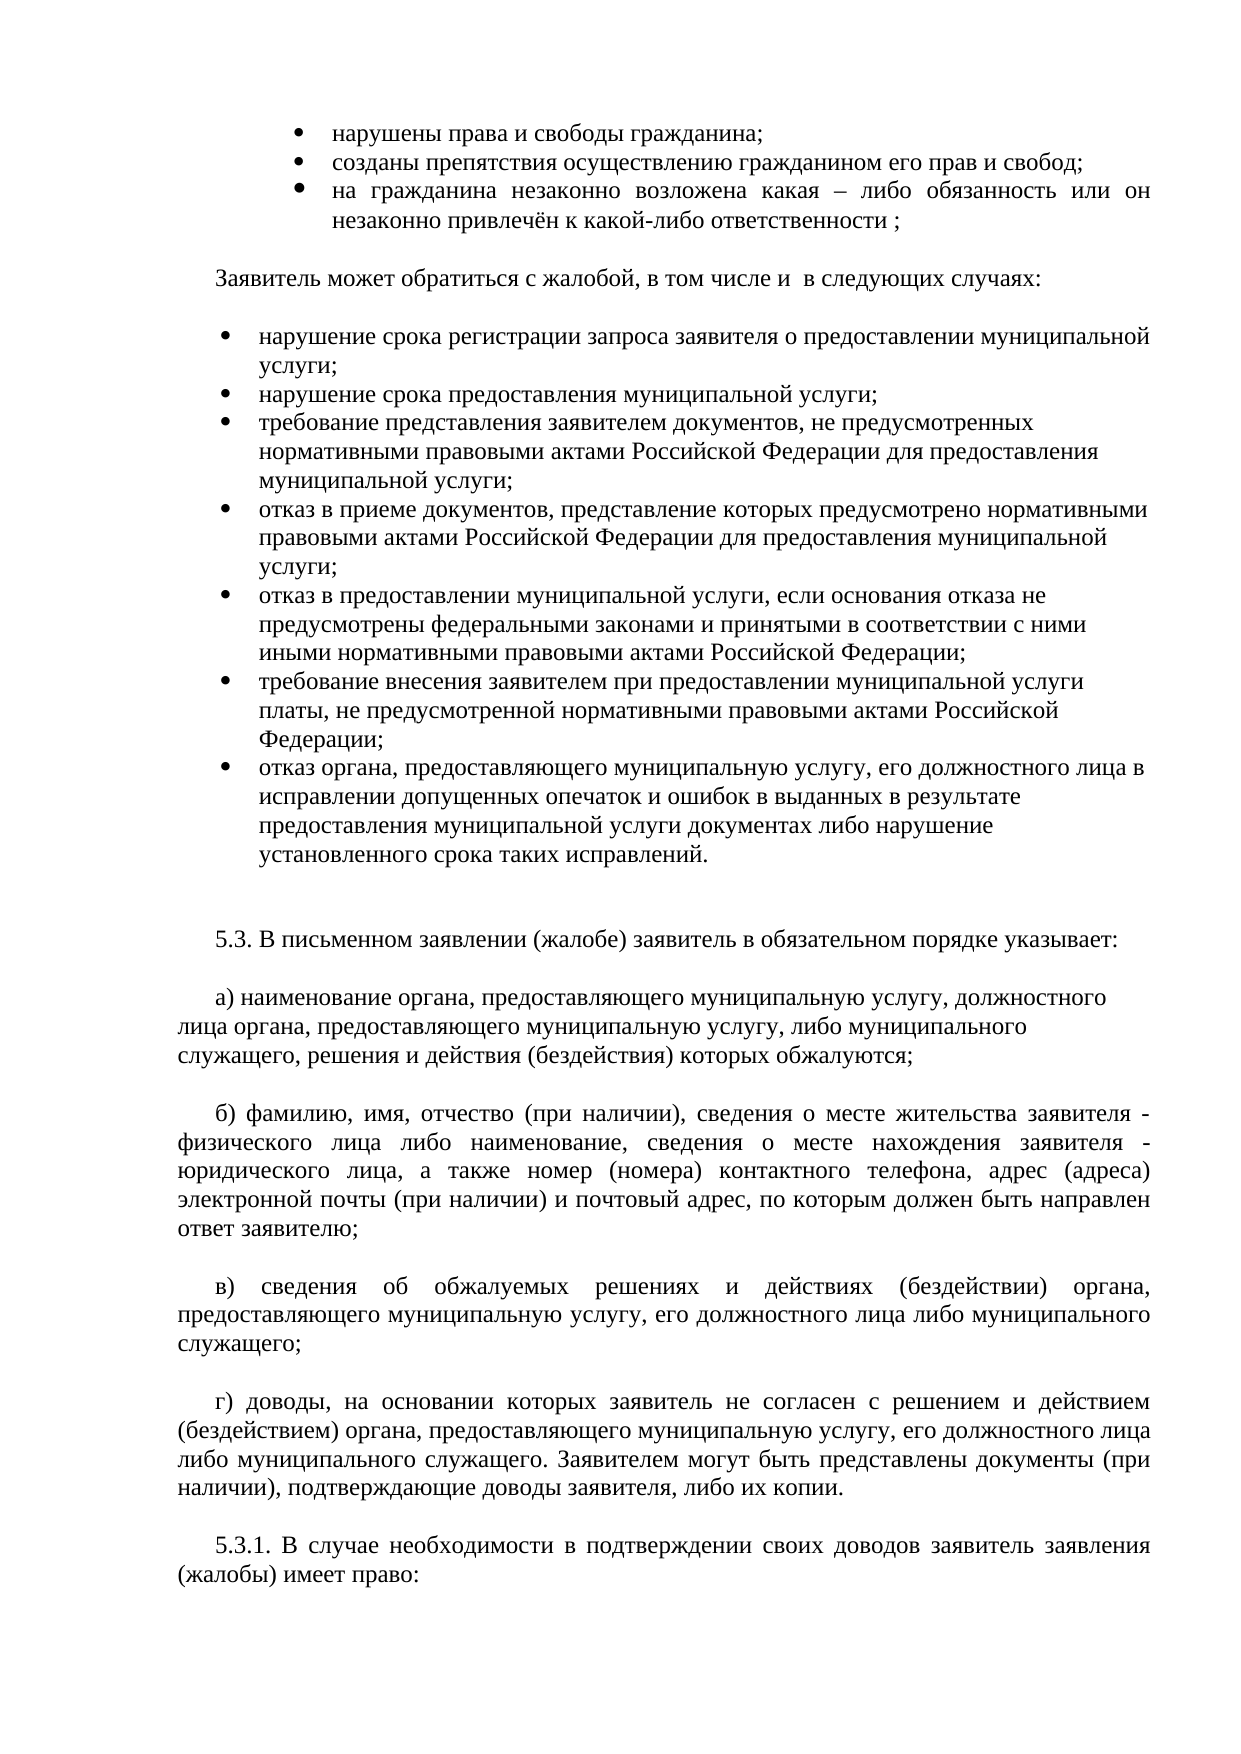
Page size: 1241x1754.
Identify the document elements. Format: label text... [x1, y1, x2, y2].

list нарушение срока регистрации запроса заявителя о предоставлении муниципальной услуги; [221, 321, 1152, 379]
list требование внесения заявителем при предоставлении муниципальной услуги платы, не предусмотренной нормативными правовыми актами Российской Федерации; [221, 812, 1152, 898]
list нарушение срока предоставления муниципальной услуги; [221, 408, 1152, 437]
list созданы препятствия осуществлению гражданином его прав и свобод; [294, 147, 1152, 176]
text в) сведения об обжалуемых решениях и действиях (бездействии) органа, предоставляющего муниципальную услугу, его должностного лица либо муниципального служащего; [177, 1446, 1152, 1532]
list требование представления заявителем документов, не предусмотренных нормативными правовыми актами Российской Федерации для предоставления муниципальной услуги; [221, 466, 1152, 552]
list отказ в предоставлении муниципальной услуги, если основания отказа не предусмотрены федеральными законами и принятыми в соответствии с ними иными нормативными правовыми актами Российской Федерации; [221, 697, 1152, 783]
text 5.3. В письменном заявлении (жалобе) заявитель в обязательном порядке указывает: [177, 1099, 1152, 1128]
list нарушены права и свободы гражданина; [294, 118, 1152, 147]
list на гражданина незаконно возложена какая – либо обязанность или он незаконно привлечён к какой-либо ответственности ; [294, 176, 1152, 234]
list отказ органа, предоставляющего муниципальную услугу, его должностного лица в исправлении допущенных опечаток и ошибок в выданных в результате предоставления муниципальной услуги документах либо нарушение установленного срока таких исправлений. [221, 927, 1152, 1042]
text а) наименование органа, предоставляющего муниципальную услугу, должностного лица органа, предоставляющего муниципальную услугу, либо муниципального служащего, решения и действия (бездействия) которых обжалуются; [177, 1157, 1152, 1244]
text б) фамилию, имя, отчество (при наличии), сведения о месте жительства заявителя - физического лица либо наименование, сведения о месте нахождения заявителя - юридического лица, а также номер (номера) контактного телефона, адрес (адреса) электронной почты (при наличии) и почтовый адрес, по которым должен быть направлен ответ заявителю; [177, 1273, 1152, 1417]
list отказ в приеме документов, представление которых предусмотрено нормативными правовыми актами Российской Федерации для предоставления муниципальной услуги; [221, 581, 1152, 667]
text Заявитель может обратиться с жалобой, в том числе и в следующих случаях: [177, 263, 1152, 292]
